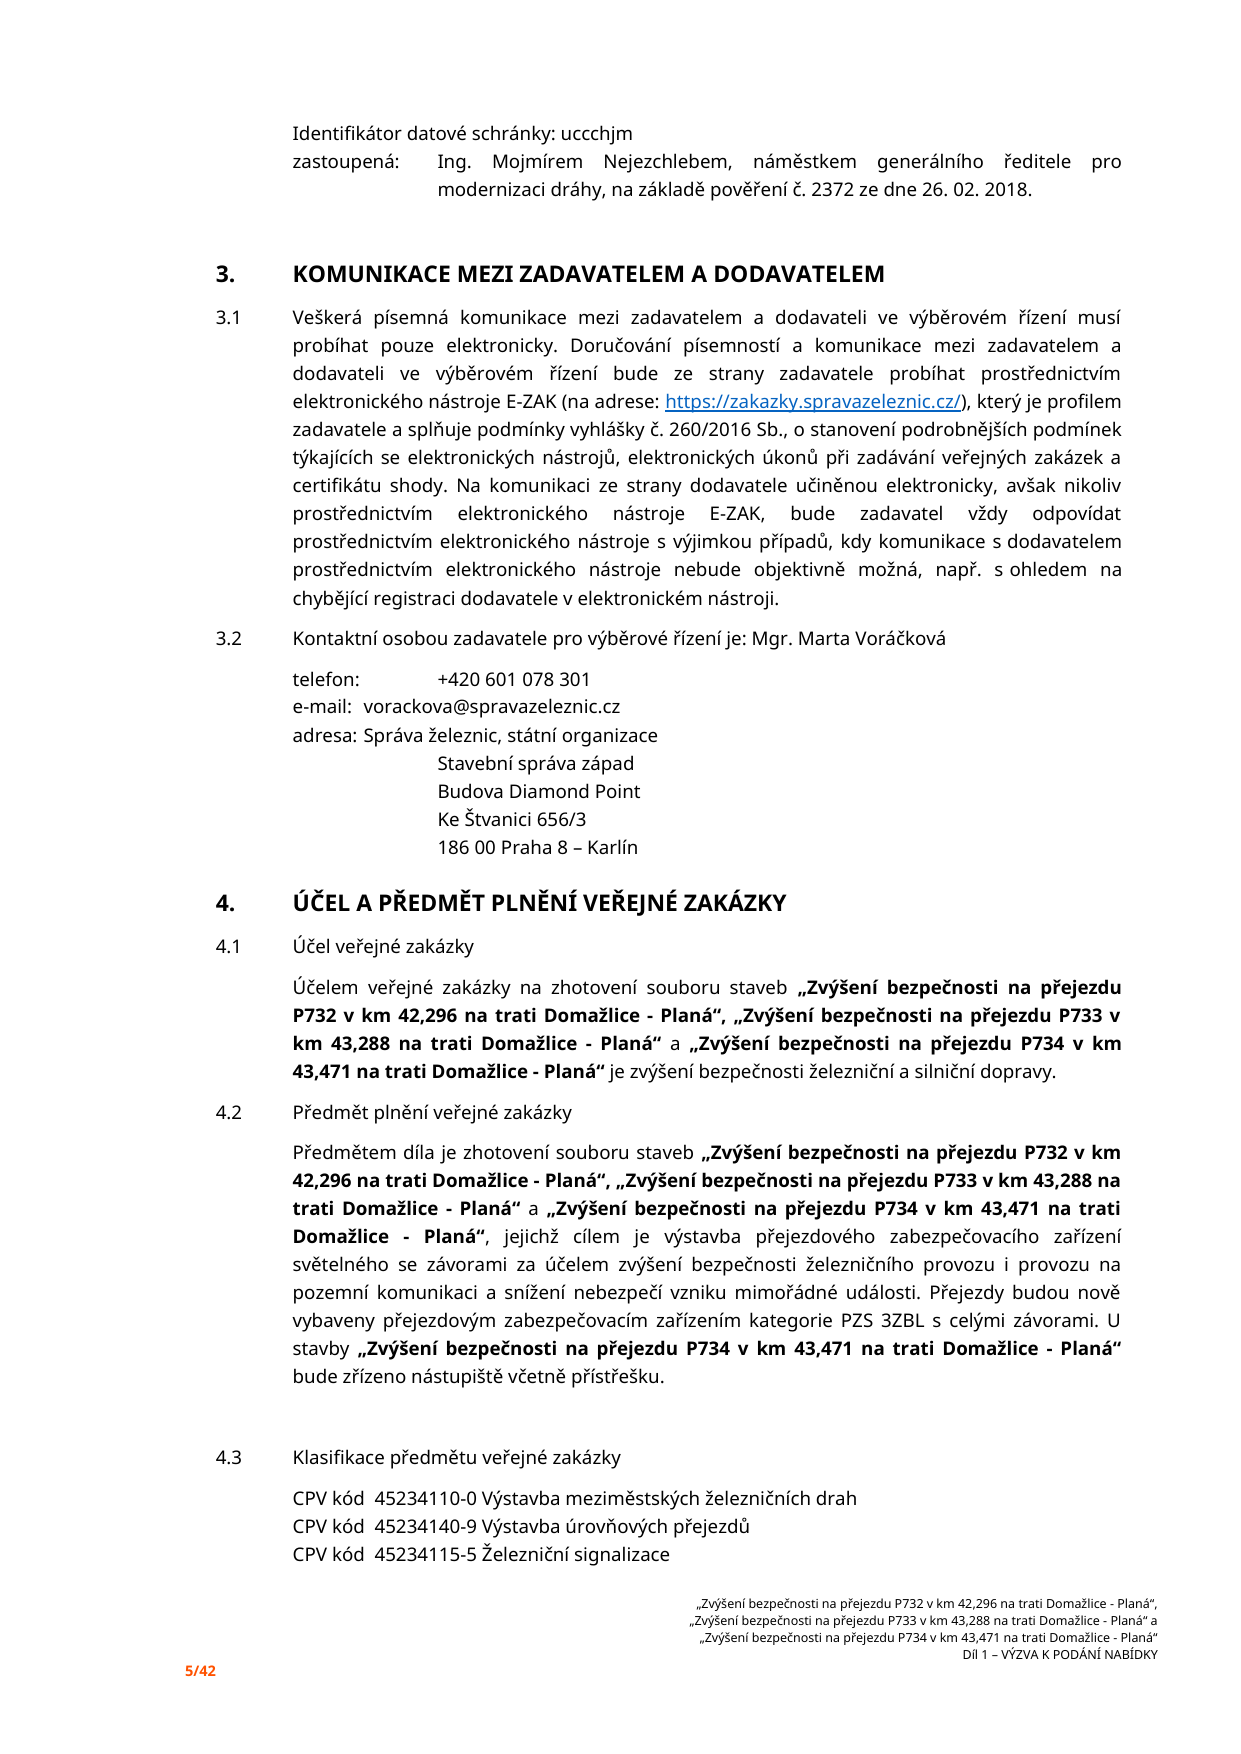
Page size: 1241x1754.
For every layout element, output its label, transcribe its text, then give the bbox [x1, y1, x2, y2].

text adresa: Správa železnic, státní organizace [292, 722, 1122, 747]
text ÚČEL A PŘEDMĚT PLNĚNÍ VEŘEJNÉ ZAKÁZKY [216, 887, 1122, 918]
text Stavební správa západ [366, 750, 1122, 775]
text e-mail: vorackova@spravazeleznic.cz [292, 694, 1122, 719]
text Ke Štvanici 656/3 [366, 806, 1122, 831]
text Veškerá písemná komunikace mezi zadavatelem a dodavateli ve výběrovém řízení musí probíhat pouze elektronicky. Doručování písemností a komunikace mezi zadavatelem a dodavateli ve výběrovém řízení bude ze strany zadavatele probíhat prostřednictvím elektronického nástroje E-ZAK (na adrese: https://zakazky.spravazeleznic.cz/), který je profilem zadavatele a splňuje podmínky vyhlášky č. 260/2016 Sb., o stanovení podrobnějších podmínek týkajících se elektronických nástrojů, elektronických úkonů při zadávání veřejných zakázek a certifikátu shody. Na komunikaci ze strany dodavatele učiněnou elektronicky, avšak nikoliv prostřednictvím elektronického nástroje E-ZAK, bude zadavatel vždy odpovídat prostřednictvím elektronického nástroje s výjimkou případů, kdy komunikace s dodavatelem prostřednictvím elektronického nástroje nebude objektivně možná, např. s ohledem na chybějící registraci dodavatele v elektronickém nástroji. [216, 304, 1122, 610]
text KOMUNIKACE MEZI ZADAVATELEM a DODAVATELEM [216, 258, 1122, 289]
text 186 00 Praha 8 – Karlín [366, 834, 1122, 859]
text zastoupená: Ing. Mojmírem Nejezchlebem, náměstkem generálního ředitele pro modernizaci dráhy, na základě pověření č. 2372 ze dne 26. 02. 2018. [292, 149, 1122, 202]
text Předmětem díla je zhotovení souboru staveb „Zvýšení bezpečnosti na přejezdu P732 v km 42,296 na trati Domažlice - Planá“, „Zvýšení bezpečnosti na přejezdu P733 v km 43,288 na trati Domažlice - Planá“ a „Zvýšení bezpečnosti na přejezdu P734 v km 43,471 na trati Domažlice - Planá“, jejichž cílem je výstavba přejezdového zabezpečovacího zařízení světelného se závorami za účelem zvýšení bezpečnosti železničního provozu i provozu na pozemní komunikaci a snížení nebezpečí vzniku mimořádné události. Přejezdy budou nově vybaveny přejezdovým zabezpečovacím zařízením kategorie PZS 3ZBL s celými závorami. U stavby „Zvýšení bezpečnosti na přejezdu P734 v km 43,471 na trati Domažlice - Planá“ bude zřízeno nástupiště včetně přístřešku. [292, 1139, 1122, 1389]
text CPV kód 45234110-0 Výstavba meziměstských železničních drah [292, 1485, 1122, 1511]
text Účelem veřejné zakázky na zhotovení souboru staveb „Zvýšení bezpečnosti na přejezdu P732 v km 42,296 na trati Domažlice - Planá“, „Zvýšení bezpečnosti na přejezdu P733 v km 43,288 na trati Domažlice - Planá“ a „Zvýšení bezpečnosti na přejezdu P734 v km 43,471 na trati Domažlice - Planá“ je zvýšení bezpečnosti železniční a silniční dopravy. [292, 974, 1122, 1084]
text Budova Diamond Point [366, 778, 1122, 803]
text CPV kód 45234140-9 Výstavba úrovňových přejezdů [292, 1513, 1122, 1539]
text Identifikátor datové schránky: uccchjm [292, 121, 1122, 146]
text Předmět plnění veřejné zakázky [216, 1099, 1122, 1124]
text Účel veřejné zakázky [216, 934, 1122, 959]
text telefon: +420 601 078 301 [292, 666, 1122, 691]
text Klasifikace předmětu veřejné zakázky [216, 1445, 1122, 1470]
text Kontaktní osobou zadavatele pro výběrové řízení je: Mgr. Marta Voráčková [216, 625, 1122, 651]
text CPV kód 45234115-5 Železniční signalizace [292, 1541, 1122, 1567]
